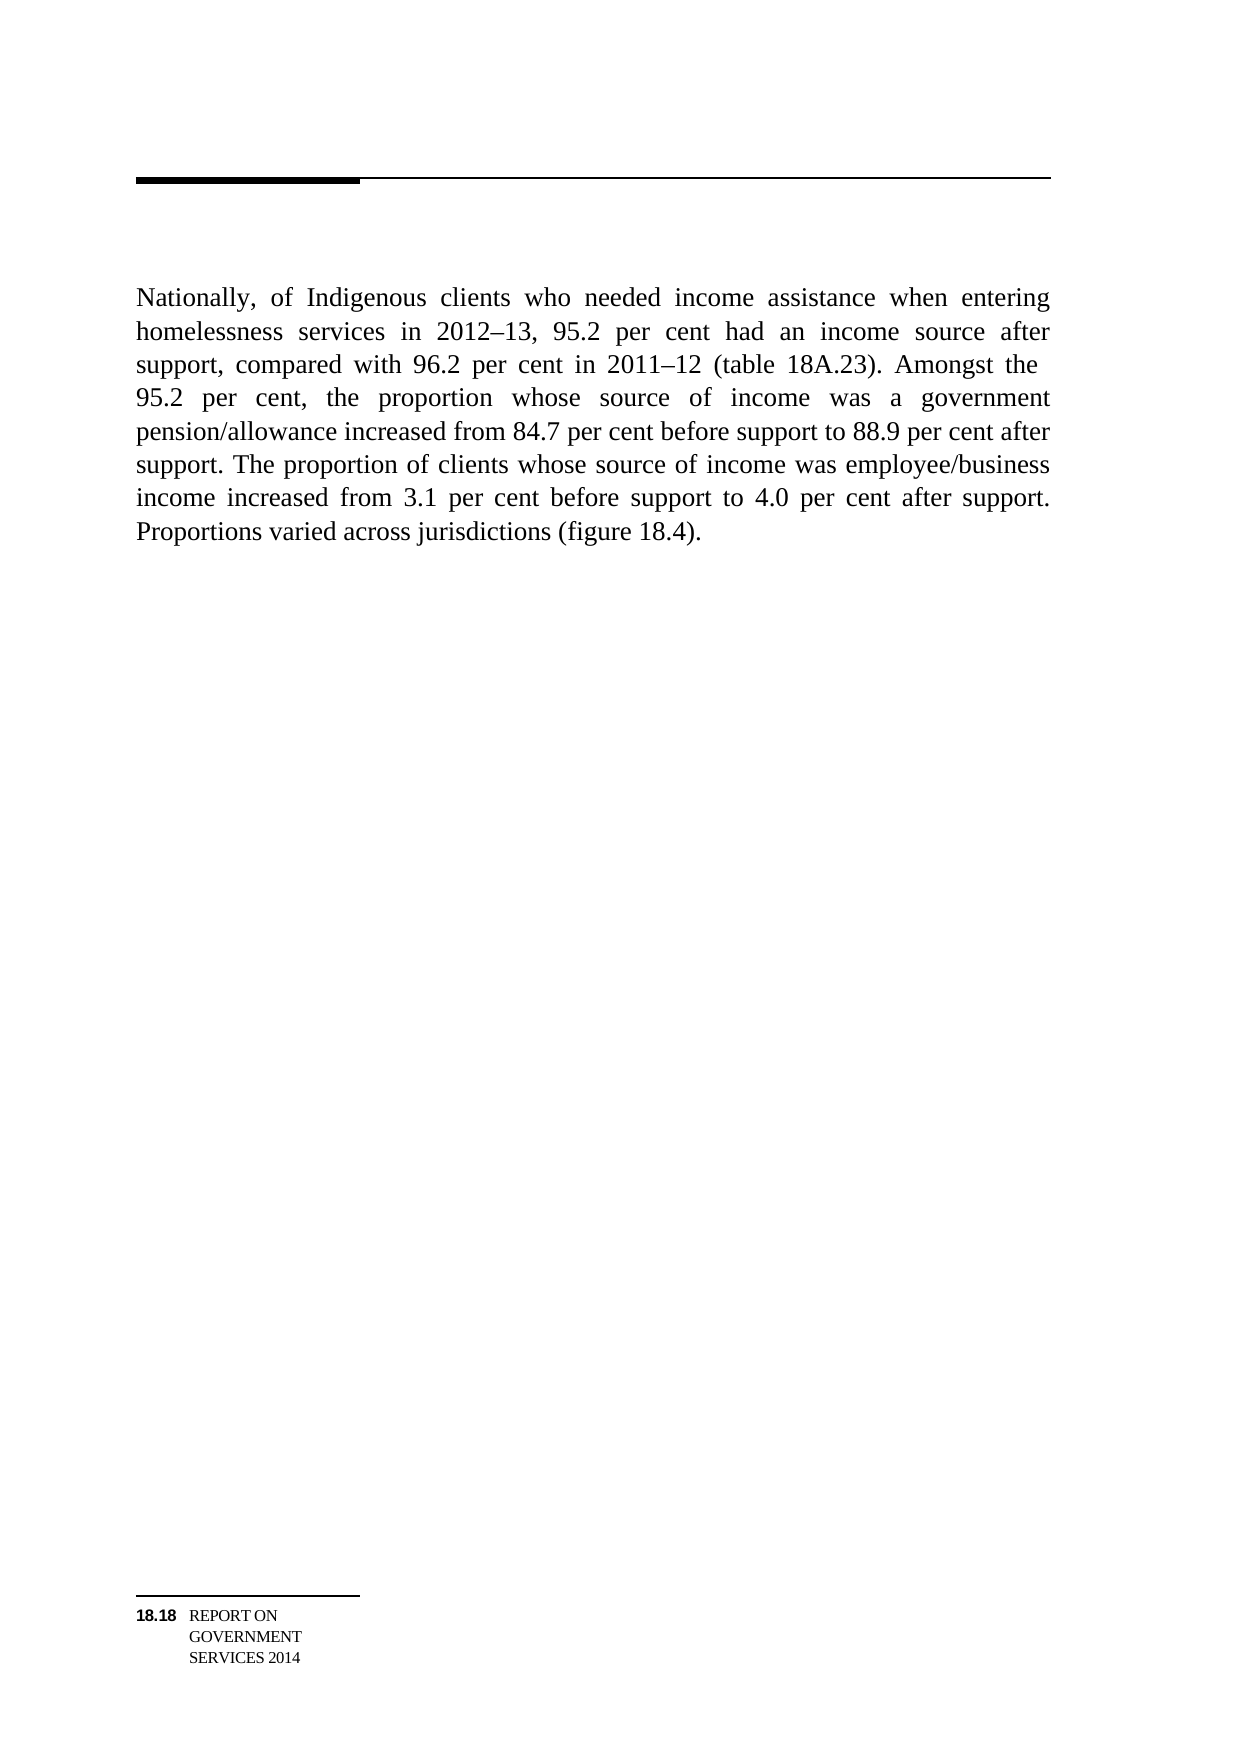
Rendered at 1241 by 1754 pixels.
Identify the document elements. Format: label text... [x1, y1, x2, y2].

text Nationally, of Indigenous clients who needed income assistance when entering homelessness services in 2012–13, 95.2 per cent had an income source after support, compared with 96.2 per cent in 2011–12 (table 18A.23). Amongst the 95.2 per cent, the proportion whose source of income was a government pension/allowance increased from 84.7 per cent before support to 88.9 per cent after support. The proportion of clients whose source of income was employee/business income increased from 3.1 per cent before support to 4.0 per cent after support. Proportions varied across jurisdictions (figure 18.4). [136, 279, 1051, 546]
